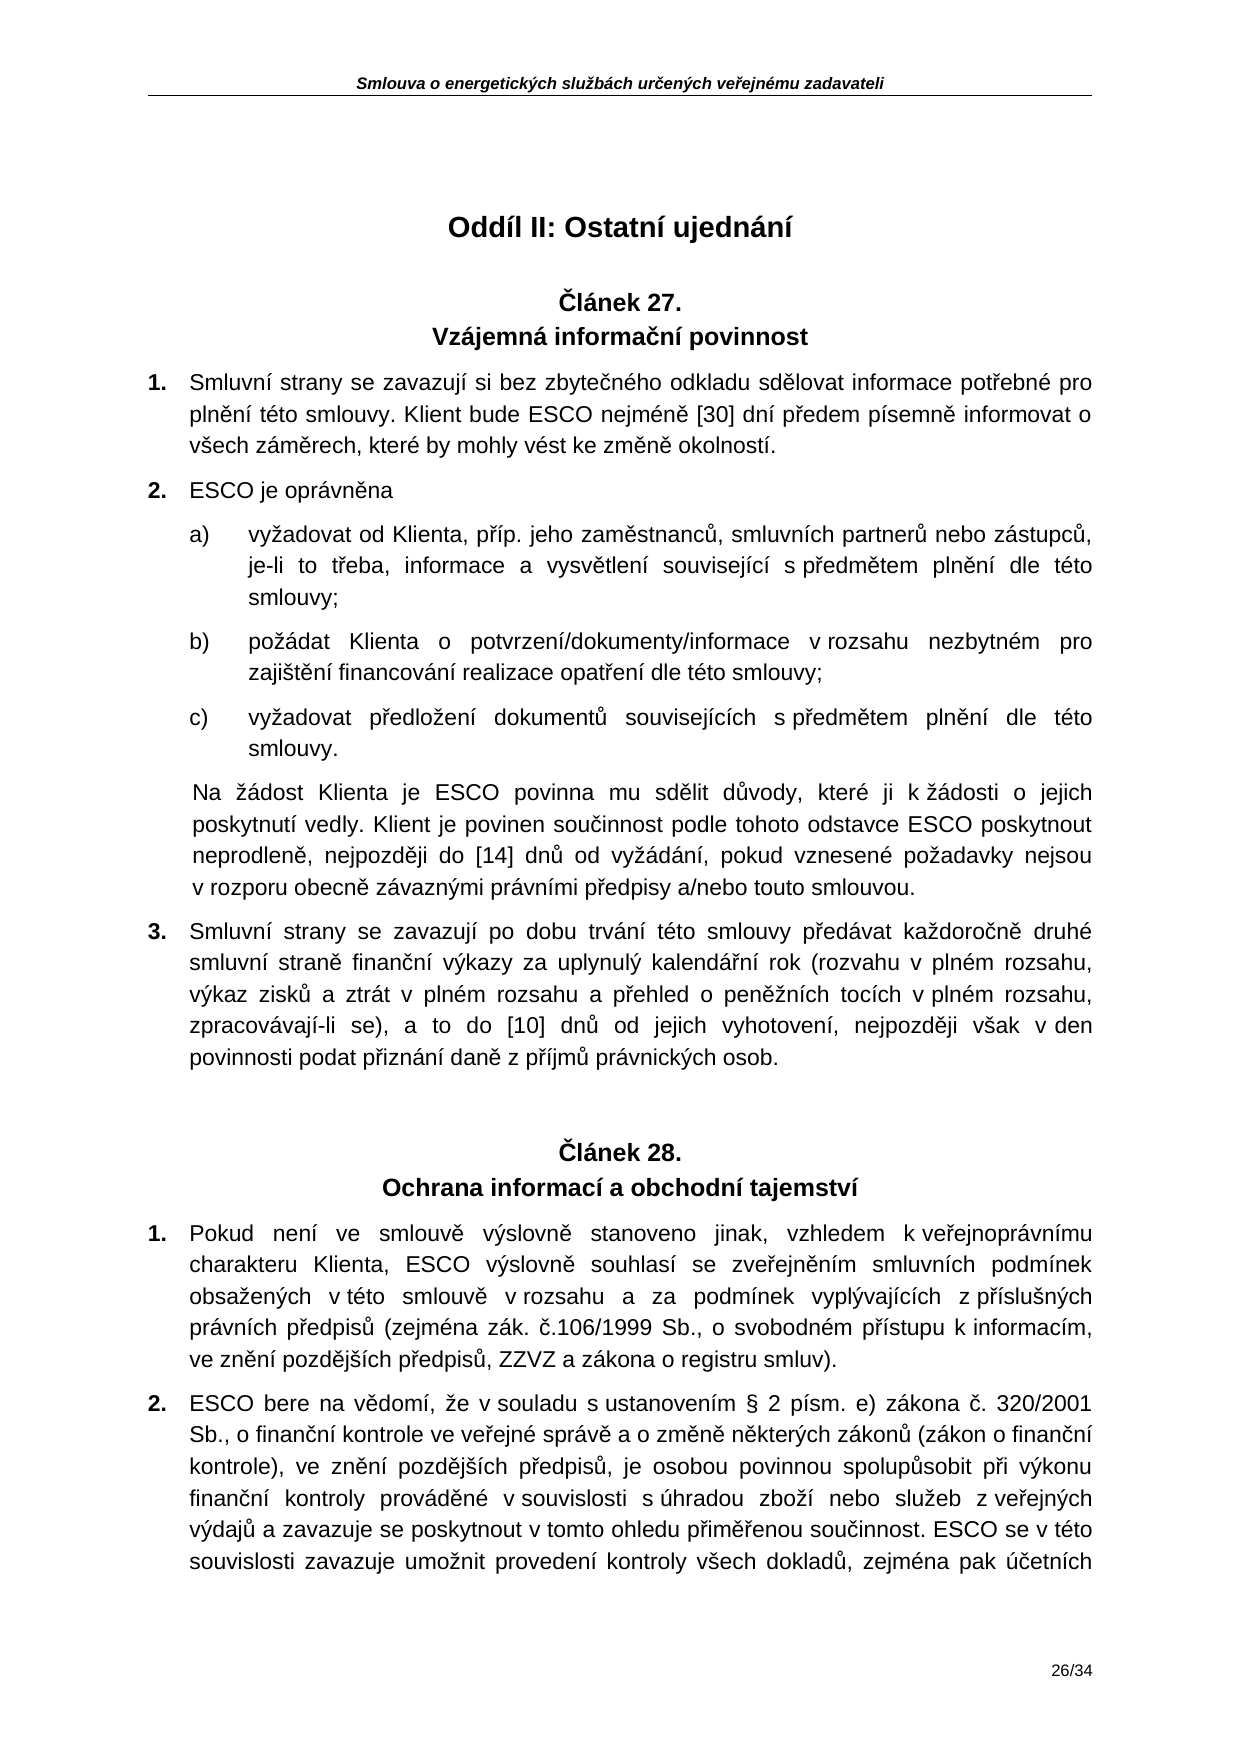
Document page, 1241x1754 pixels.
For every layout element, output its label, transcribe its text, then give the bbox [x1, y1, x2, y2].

subtitle vyžadovat od Klienta, příp. jeho zaměstnanců, smluvních partnerů nebo zástupců, je-li to třeba, informace a vysvětlení související s předmětem plnění dle této smlouvy; [189, 521, 1092, 610]
subtitle Ochrana informací a obchodní tajemství [148, 1138, 1092, 1201]
subtitle Pokud není ve smlouvě výslovně stanoveno jinak, vzhledem k veřejnoprávnímu charakteru Klienta, ESCO výslovně souhlasí se zveřejněním smluvních podmínek obsažených v této smlouvě v rozsahu a za podmínek vyplývajících z příslušných právních předpisů (zejména zák. č.106/1999 Sb., o svobodném přístupu k informacím, ve znění pozdějších předpisů, ZZVZ a zákona o registru smluv). [148, 1219, 1092, 1372]
subtitle ESCO je oprávněna [148, 477, 1092, 503]
subtitle Smluvní strany se zavazují si bez zbytečného odkladu sdělovat informace potřebné pro plnění této smlouvy. Klient bude ESCO nejméně [30] dní předem písemně informovat o všech záměrech, které by mohly vést ke změně okolností. [148, 369, 1092, 459]
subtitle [148, 1390, 1092, 1574]
subtitle požádat Klienta o potvrzení/dokumenty/informace v rozsahu nezbytném pro zajištění financování realizace opatření dle této smlouvy; [189, 628, 1092, 686]
subtitle Vzájemná informační povinnost [148, 288, 1092, 351]
title Oddíl II: Ostatní ujednání [148, 210, 1092, 244]
subtitle vyžadovat předložení dokumentů souvisejících s předmětem plnění dle této smlouvy. [189, 703, 1092, 761]
subtitle Na žádost Klienta je ESCO povinna mu sdělit důvody, které ji k žádosti o jejich poskytnutí vedly. Klient je povinen součinnost podle tohoto odstavce ESCO poskytnout neprodleně, nejpozději do [14] dnů od vyžádání, pokud vznesené požadavky nejsou v rozporu obecně závaznými právními předpisy a/nebo touto smlouvou. [192, 779, 1092, 900]
subtitle Smluvní strany se zavazují po dobu trvání této smlouvy předávat každoročně druhé smluvní straně finanční výkazy za uplynulý kalendářní rok (rozvahu v plném rozsahu, výkaz zisků a ztrát v plném rozsahu a přehled o peněžních tocích v plném rozsahu, zpracovávají-li se), a to do [10] dnů od jejich vyhotovení, nejpozději však v den povinnosti podat přiznání daně z příjmů právnických osob. [148, 918, 1092, 1070]
